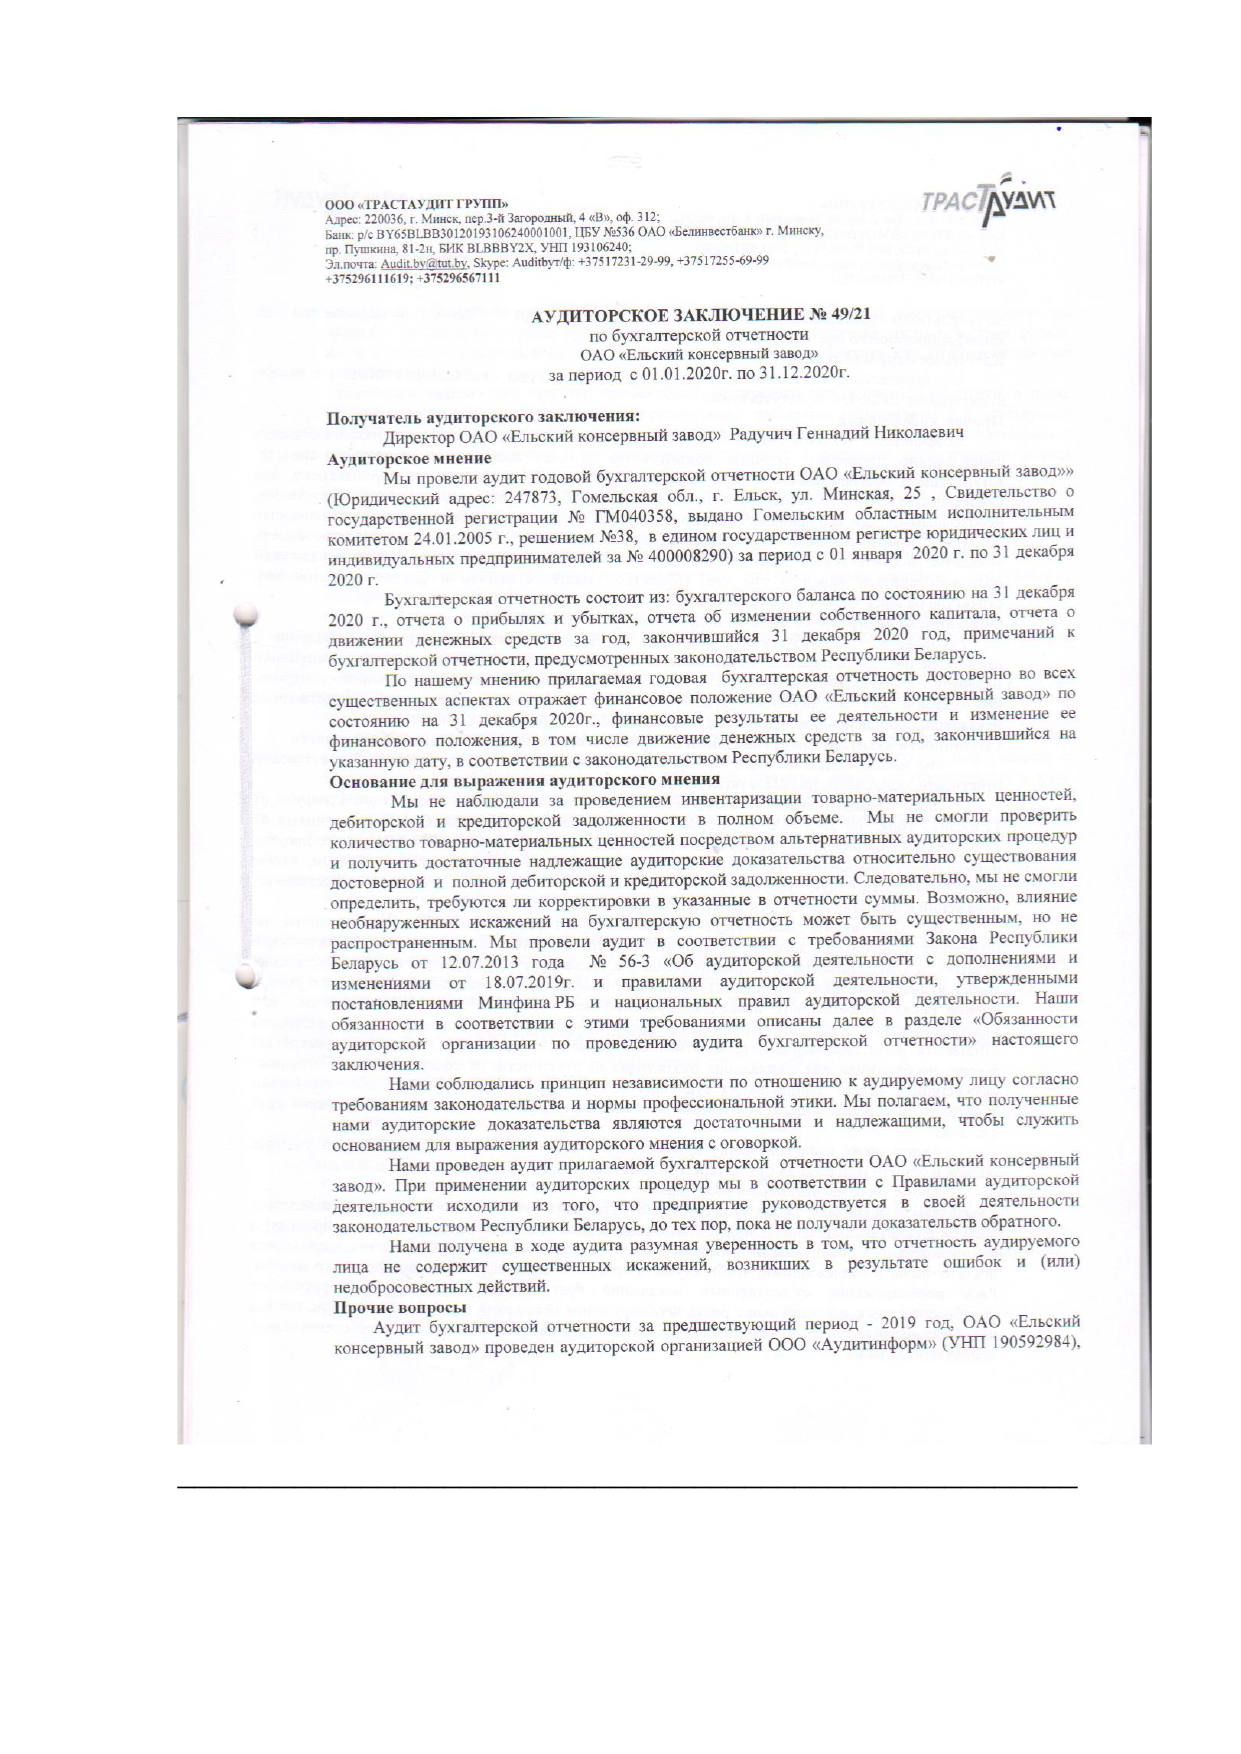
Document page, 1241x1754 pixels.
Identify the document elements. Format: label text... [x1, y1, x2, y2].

picture [177, 110, 1152, 1448]
text ______________________________________________________ [177, 1448, 1152, 1492]
